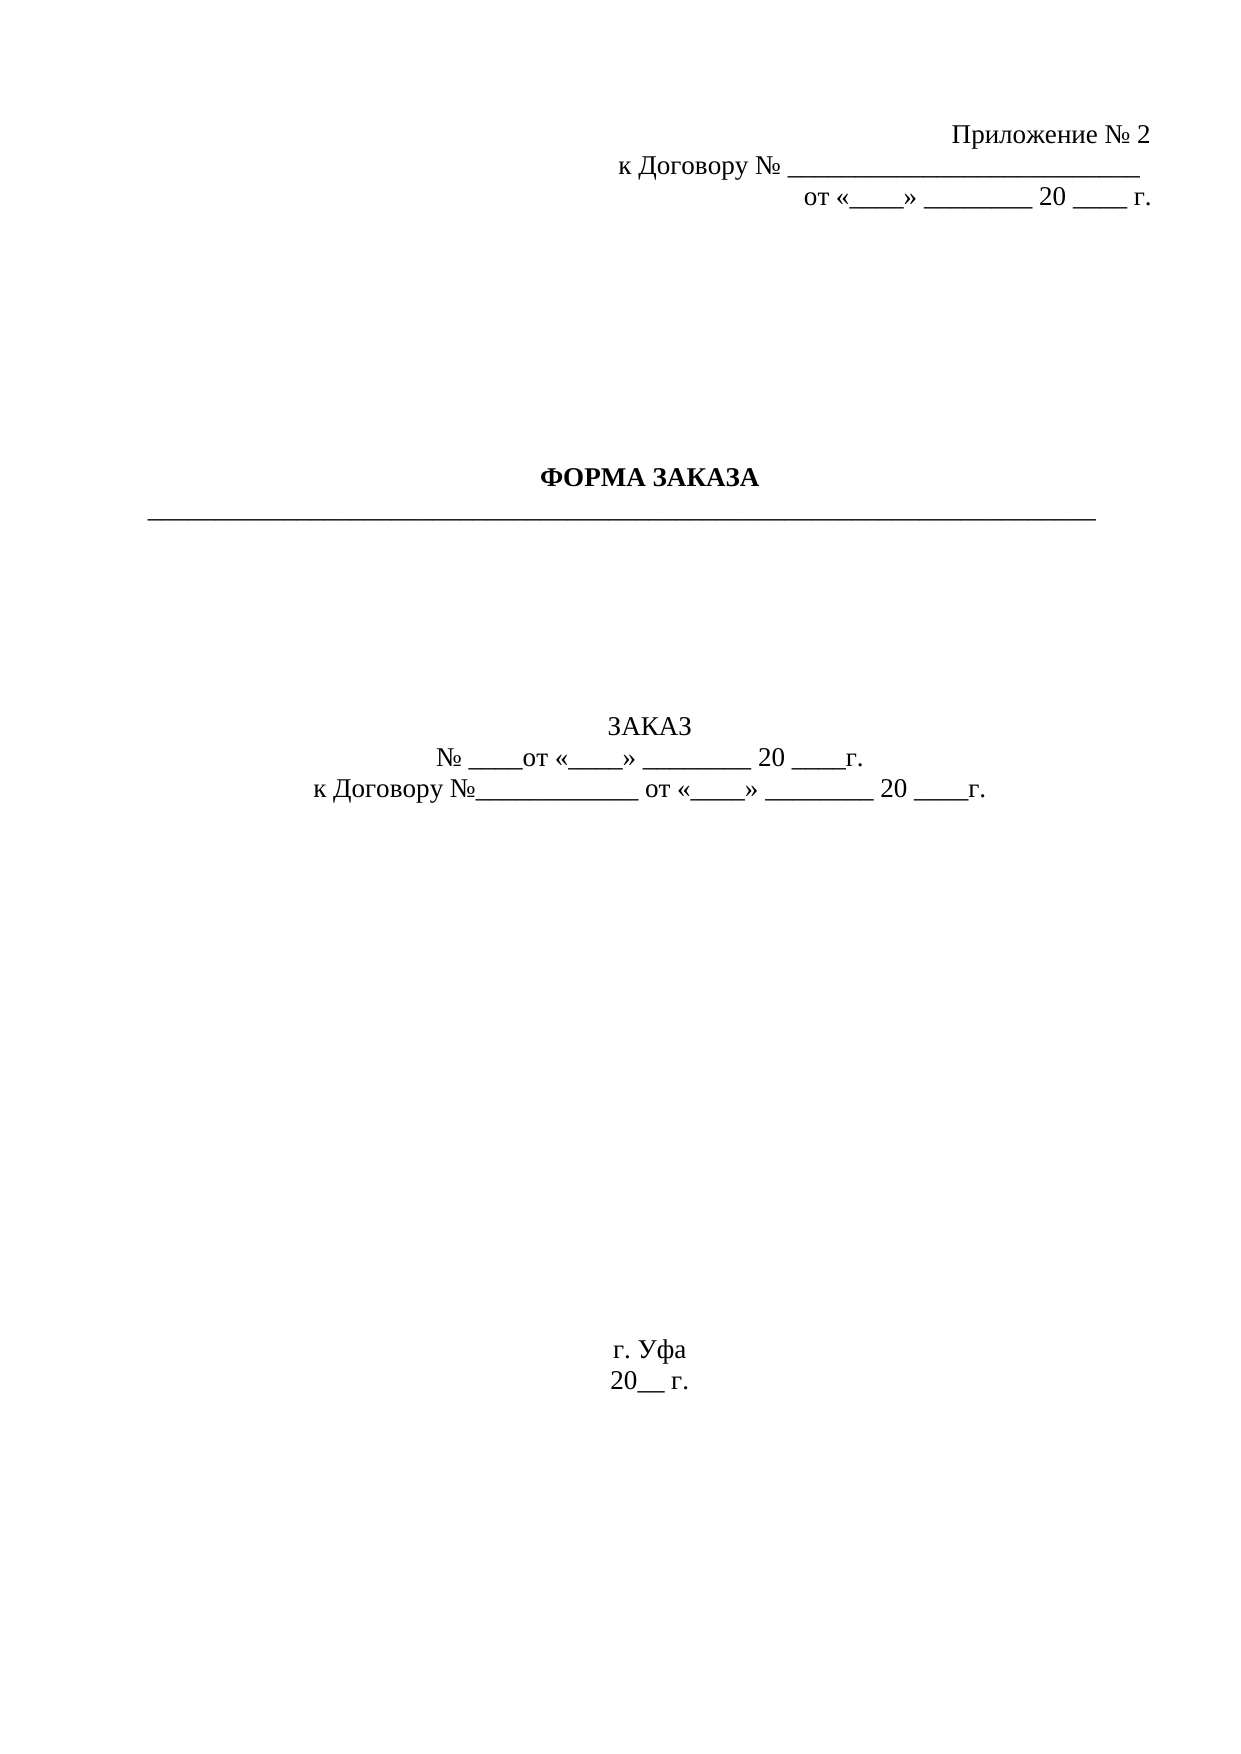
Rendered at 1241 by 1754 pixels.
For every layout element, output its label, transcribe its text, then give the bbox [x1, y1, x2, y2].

text Приложение № 2 [148, 118, 1152, 149]
text г. Уфа [148, 1333, 1152, 1364]
text ЗАКАЗ [148, 710, 1152, 741]
text ФОРМА ЗАКАЗА [148, 461, 1152, 492]
text от «____» ________ 20 ____ г. [148, 180, 1152, 212]
text ______________________________________________________________________ [148, 492, 1152, 523]
text 20__ г. [148, 1364, 1152, 1395]
text к Договору № __________________________ [148, 149, 1152, 180]
text № ____от «____» ________ 20 ____г. [148, 741, 1152, 772]
text к Договору №____________ от «____» ________ 20 ____г. [148, 772, 1152, 803]
